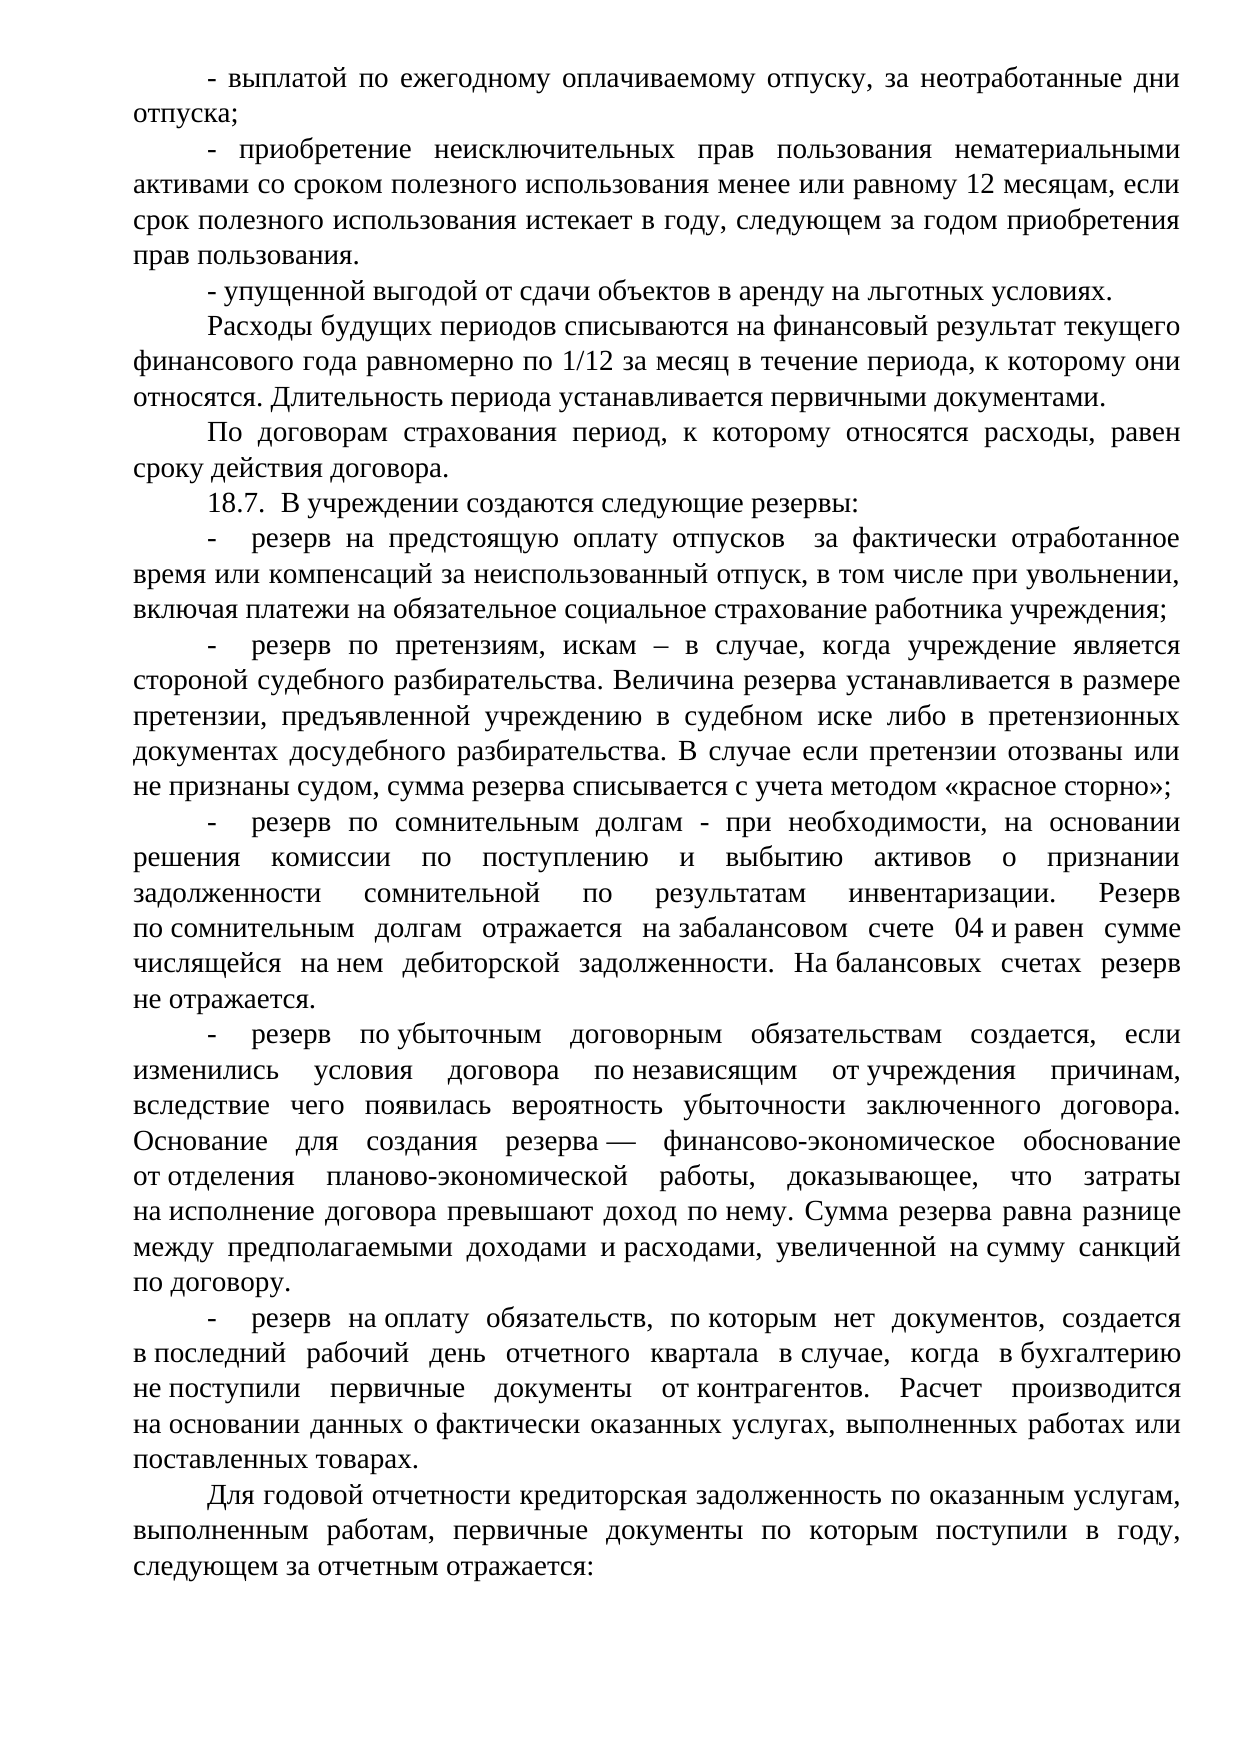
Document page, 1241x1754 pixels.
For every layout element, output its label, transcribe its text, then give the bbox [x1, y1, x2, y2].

text По договорам страхования период, к которому относятся расходы, равен сроку действия договора. [133, 413, 1181, 484]
list В учреждении создаются следующие резервы: [133, 484, 1181, 519]
list резерв на оплату обязательств, по которым нет документов, создается в последний рабочий день отчетного квартала в случае, когда в бухгалтерию не поступили первичные документы от контрагентов. Расчет производится на основании данных о фактически оказанных услугах, выполненных работах или поставленных товарах. [133, 1299, 1181, 1476]
list - выплатой по ежегодному оплачиваемому отпуску, за неотработанные дни отпуска; [133, 59, 1181, 130]
list Для годовой отчетности кредиторская задолженность по оказанным услугам, выполненным работам, первичные документы по которым поступили в году, следующем за отчетным отражается: [133, 1476, 1181, 1582]
list резерв по претензиям, искам – в случае, когда учреждение является стороной судебного разбирательства. Величина резерва устанавливается в размере претензии, предъявленной учреждению в судебном иске либо в претензионных документах досудебного разбирательства. В случае если претензии отозваны или не признаны судом, сумма резерва списывается с учета методом «красное сторно»; [133, 626, 1181, 803]
list - упущенной выгодой от сдачи объектов в аренду на льготных условиях. [133, 272, 1181, 307]
list резерв по убыточным договорным обязательствам создается, если изменились условия договора по независящим от учреждения причинам, вследствие чего появилась вероятность убыточности заключенного договора. Основание для создания резерва — финансово-экономическое обоснование от отделения планово-экономической работы, доказывающее, что затраты на исполнение договора превышают доход по нему. Сумма резерва равна разнице между предполагаемыми доходами и расходами, увеличенной на сумму санкций по договору. [133, 1015, 1181, 1299]
list - приобретение неисключительных прав пользования нематериальными активами со сроком полезного использования менее или равному 12 месяцам, если срок полезного использования истекает в году, следующем за годом приобретения прав пользования. [133, 130, 1181, 272]
list резерв по сомнительным долгам - при необходимости, на основании решения комиссии по поступлению и выбытию активов о признании задолженности сомнительной по результатам инвентаризации. Резерв по сомнительным долгам отражается на забалансовом счете 04 и равен сумме числящейся на нем дебиторской задолженности. На балансовых счетах резерв не отражается. [133, 803, 1181, 1015]
text Расходы будущих периодов списываются на финансовый результат текущего финансового года равномерно по 1/12 за месяц в течение периода, к которому они относятся. Длительность периода устанавливается первичными документами. [133, 307, 1181, 413]
list резерв на предстоящую оплату отпусков за фактически отработанное время или компенсаций за неиспользованный отпуск, в том числе при увольнении, включая платежи на обязательное социальное страхование работника учреждения; [133, 519, 1181, 626]
